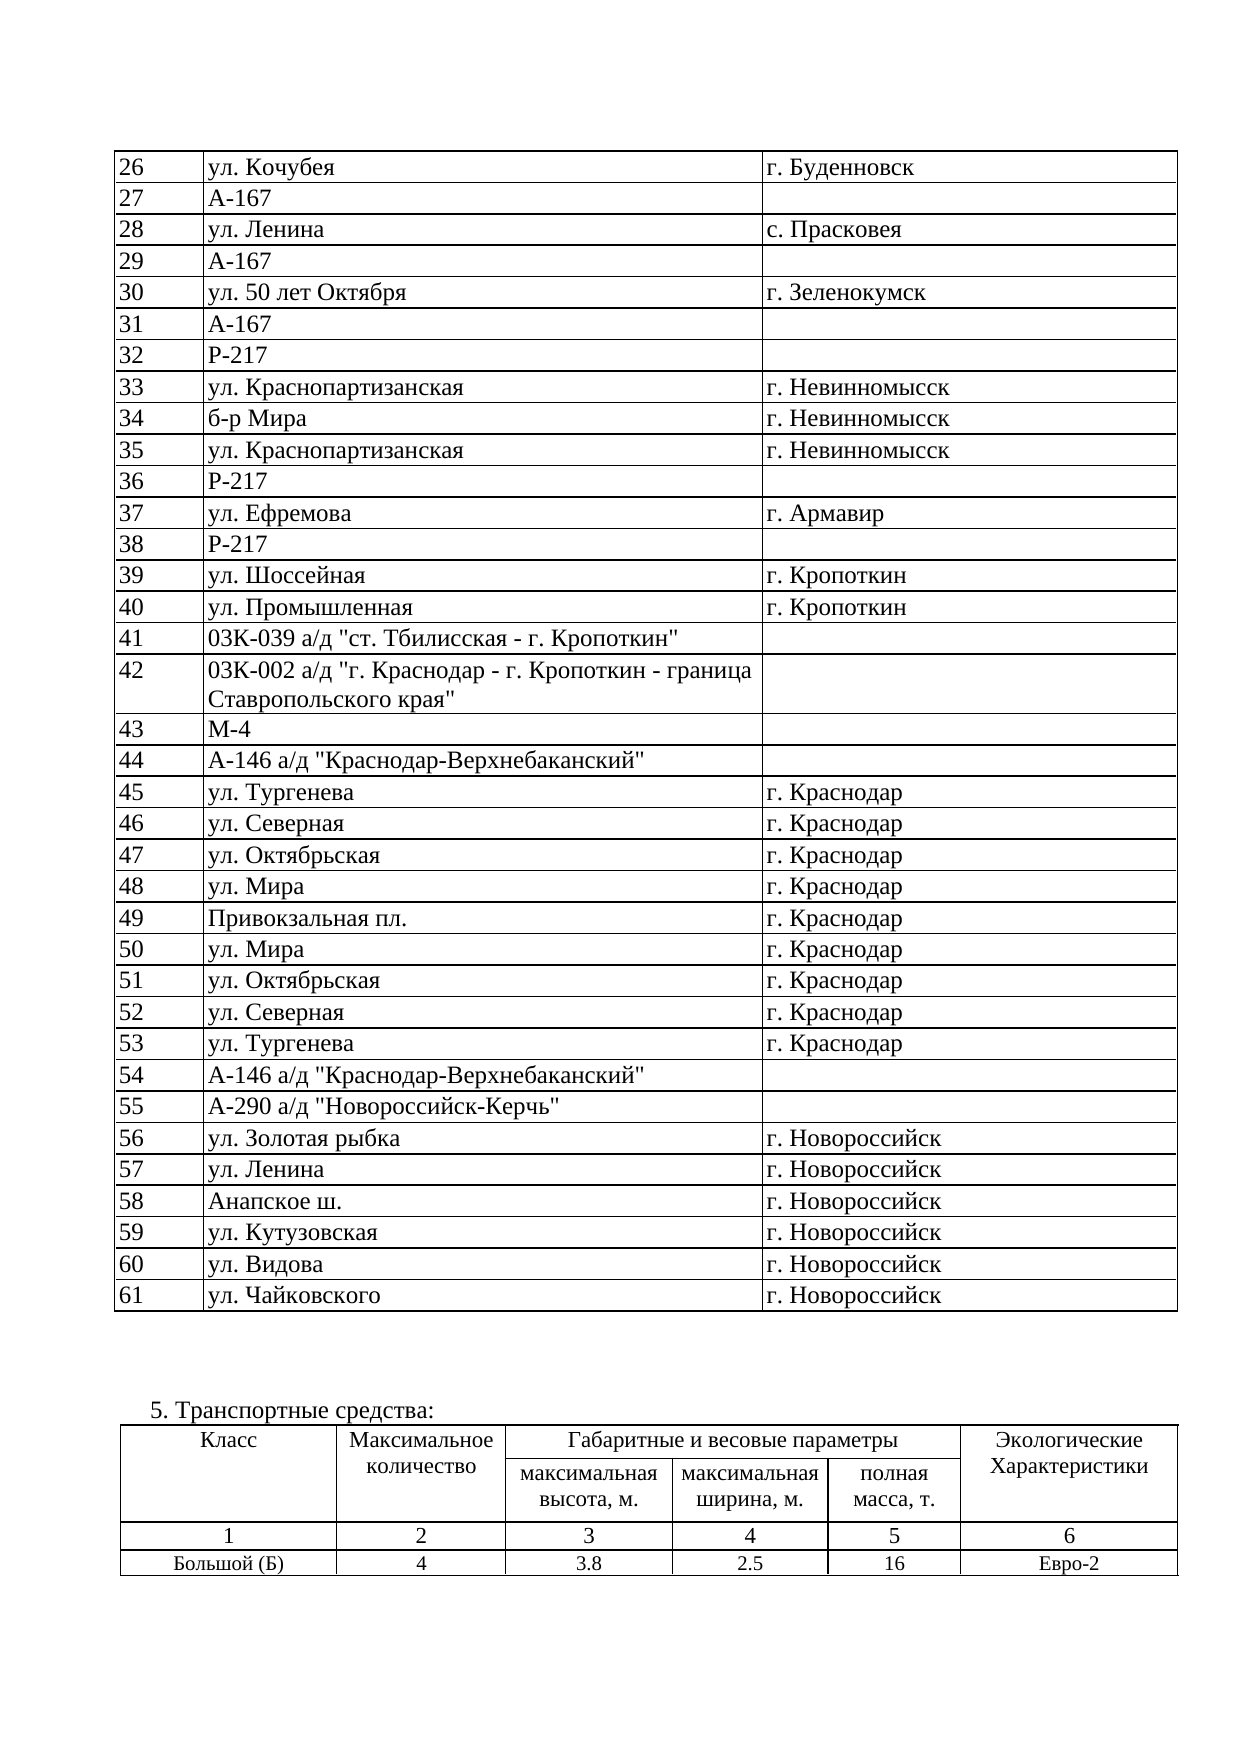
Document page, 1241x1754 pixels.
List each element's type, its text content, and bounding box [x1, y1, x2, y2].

table_cell 26 [115, 152, 203, 181]
table_cell г. Зеленокумск [763, 276, 1177, 307]
table_cell 34 [115, 403, 203, 433]
table_cell г. Краснодар [763, 1027, 1177, 1058]
table_cell 60 [115, 1248, 203, 1279]
table_cell 36 [115, 466, 203, 496]
table_cell 4 [337, 1551, 505, 1574]
table_cell ул. Чайковского [204, 1280, 762, 1310]
table_cell [763, 244, 1177, 276]
table_cell 59 [115, 1217, 203, 1247]
table_cell [763, 622, 1177, 653]
table_cell 35 [115, 434, 203, 464]
table_cell полная масса, т. [829, 1459, 960, 1521]
table_cell ул. Золотая рыбка [204, 1123, 762, 1153]
table_cell Большой (Б) [121, 1551, 336, 1574]
table_cell 29 [115, 245, 203, 276]
table_cell 43 [115, 714, 203, 744]
table_cell 50 [115, 934, 203, 964]
table_cell ул. Северная [204, 997, 762, 1027]
table_cell максимальная высота, м. [506, 1459, 672, 1521]
table_cell г. Новороссийск [763, 1184, 1177, 1216]
table_cell г. Краснодар [763, 933, 1177, 964]
table_cell ул. Октябрьская [204, 840, 762, 870]
table_cell 03К-039 а/д "ст. Тбилисская - г. Кропоткин" [204, 623, 762, 653]
table_cell 6 [961, 1523, 1177, 1549]
table_cell 39 [115, 560, 203, 590]
table_cell 49 [115, 902, 203, 933]
table_cell 54 [115, 1060, 203, 1090]
table_cell 58 [115, 1185, 203, 1216]
table_cell г. Новороссийск [763, 1153, 1177, 1184]
table_header Габаритные и весовые параметры [506, 1426, 960, 1458]
table_cell 55 [115, 1091, 203, 1121]
table_cell б-р Мира [204, 403, 762, 433]
table_cell г. Невинномысск [763, 433, 1177, 464]
table_cell ул. Ефремова [204, 498, 762, 527]
table_cell [763, 181, 1177, 213]
table_cell 1 [121, 1523, 336, 1549]
table_cell [763, 307, 1177, 339]
table_cell г. Новороссийск [763, 1247, 1177, 1279]
table_cell 5 [829, 1523, 960, 1549]
table_cell г. Краснодар [763, 870, 1177, 901]
table_cell 45 [115, 776, 203, 807]
table_cell [763, 465, 1177, 496]
table_cell ул. Краснопартизанская [204, 372, 762, 402]
table_cell А-146 а/д "Краснодар-Верхнебаканский" [204, 746, 762, 775]
table_cell г. Невинномысск [763, 370, 1177, 402]
table_cell г. Краснодар [763, 964, 1177, 996]
table_cell 3.8 [506, 1551, 672, 1574]
table_cell А-167 [204, 309, 762, 339]
table_cell Р-217 [204, 466, 762, 496]
table_cell максимальная ширина, м. [673, 1459, 827, 1521]
table_cell 38 [115, 529, 203, 559]
table_cell [763, 1059, 1177, 1090]
table_cell [763, 339, 1177, 370]
table_cell А-290 а/д "Новороссийск-Керчь" [204, 1092, 762, 1121]
table_cell г. Невинномысск [763, 402, 1177, 433]
table_cell ул. Мира [204, 934, 762, 964]
table_cell 30 [115, 277, 203, 307]
table_cell Р-217 [204, 340, 762, 370]
table_cell 2.5 [673, 1551, 827, 1574]
table_cell 32 [115, 340, 203, 370]
table_cell М-4 [204, 714, 762, 744]
table_cell А-146 а/д "Краснодар-Верхнебаканский" [204, 1060, 762, 1090]
table_cell г. Армавир [763, 496, 1177, 527]
table_cell 31 [115, 308, 203, 339]
table_cell Привокзальная пл. [204, 903, 762, 933]
table_cell ул. Шоссейная [204, 561, 762, 590]
table_cell 44 [115, 745, 203, 775]
table_cell 28 [115, 214, 203, 244]
table_cell г. Краснодар [763, 807, 1177, 838]
table_cell 48 [115, 871, 203, 901]
table_cell 27 [115, 183, 203, 213]
text 5. Транспортные средства: [150, 1396, 1090, 1424]
table_cell Евро-2 [961, 1551, 1177, 1574]
table_cell ул. Видова [204, 1249, 762, 1279]
table_cell 51 [115, 965, 203, 996]
table_cell ул. Кочубея [204, 152, 762, 181]
table_cell 46 [115, 808, 203, 838]
table_cell ул. Ленина [204, 215, 762, 244]
table_header Экологические Характеристики [961, 1426, 1177, 1521]
table_cell [763, 1090, 1177, 1121]
table_cell 52 [115, 997, 203, 1027]
table_cell ул. Краснопартизанская [204, 435, 762, 464]
table_cell 40 [115, 591, 203, 622]
table_cell 37 [115, 497, 203, 527]
table_cell А-167 [204, 246, 762, 276]
table_cell [763, 528, 1177, 559]
table_cell 47 [115, 839, 203, 870]
table_cell [763, 713, 1177, 744]
table_cell г. Новороссийск [763, 1216, 1177, 1247]
table_cell г. Краснодар [763, 775, 1177, 807]
table_cell г. Краснодар [763, 901, 1177, 933]
table_cell ул. Мира [204, 871, 762, 901]
table_cell 16 [829, 1551, 960, 1574]
table_cell [763, 744, 1177, 775]
table_cell г. Кропоткин [763, 590, 1177, 622]
table_cell ул. Октябрьская [204, 966, 762, 996]
table_cell г. Кропоткин [763, 559, 1177, 590]
table_cell 42 [115, 654, 203, 712]
table_cell г. Краснодар [763, 838, 1177, 870]
table_cell 33 [115, 371, 203, 402]
table_cell 53 [115, 1028, 203, 1058]
table_cell ул. 50 лет Октября [204, 277, 762, 307]
table_cell ул. Тургенева [204, 1029, 762, 1058]
table_cell г. Новороссийск [763, 1121, 1177, 1153]
table_cell ул. Северная [204, 808, 762, 838]
table_cell [763, 653, 1177, 712]
table_cell 56 [115, 1123, 203, 1153]
table_cell 41 [115, 623, 203, 653]
table_cell 3 [506, 1523, 672, 1549]
table_cell 4 [673, 1523, 827, 1549]
table_header Максимальное количество [337, 1426, 505, 1521]
table_cell 61 [115, 1280, 203, 1310]
table_cell 03К-002 а/д "г. Краснодар - г. Кропоткин - граница Ставропольского края" [204, 655, 762, 712]
table_header Класс [121, 1426, 336, 1521]
table_cell ул. Промышленная [204, 592, 762, 622]
table_cell с. Прасковея [763, 213, 1177, 244]
table_cell ул. Тургенева [204, 777, 762, 807]
table_cell А-167 [204, 183, 762, 213]
table_cell 2 [337, 1523, 505, 1549]
table_cell 57 [115, 1154, 203, 1184]
table_cell г. Новороссийск [763, 1279, 1177, 1310]
table_cell ул. Ленина [204, 1155, 762, 1184]
table_cell Р-217 [204, 529, 762, 559]
table_cell г. Буденновск [763, 152, 1177, 181]
table_cell ул. Кутузовская [204, 1217, 762, 1247]
table_cell г. Краснодар [763, 996, 1177, 1027]
table_cell Анапское ш. [204, 1186, 762, 1216]
